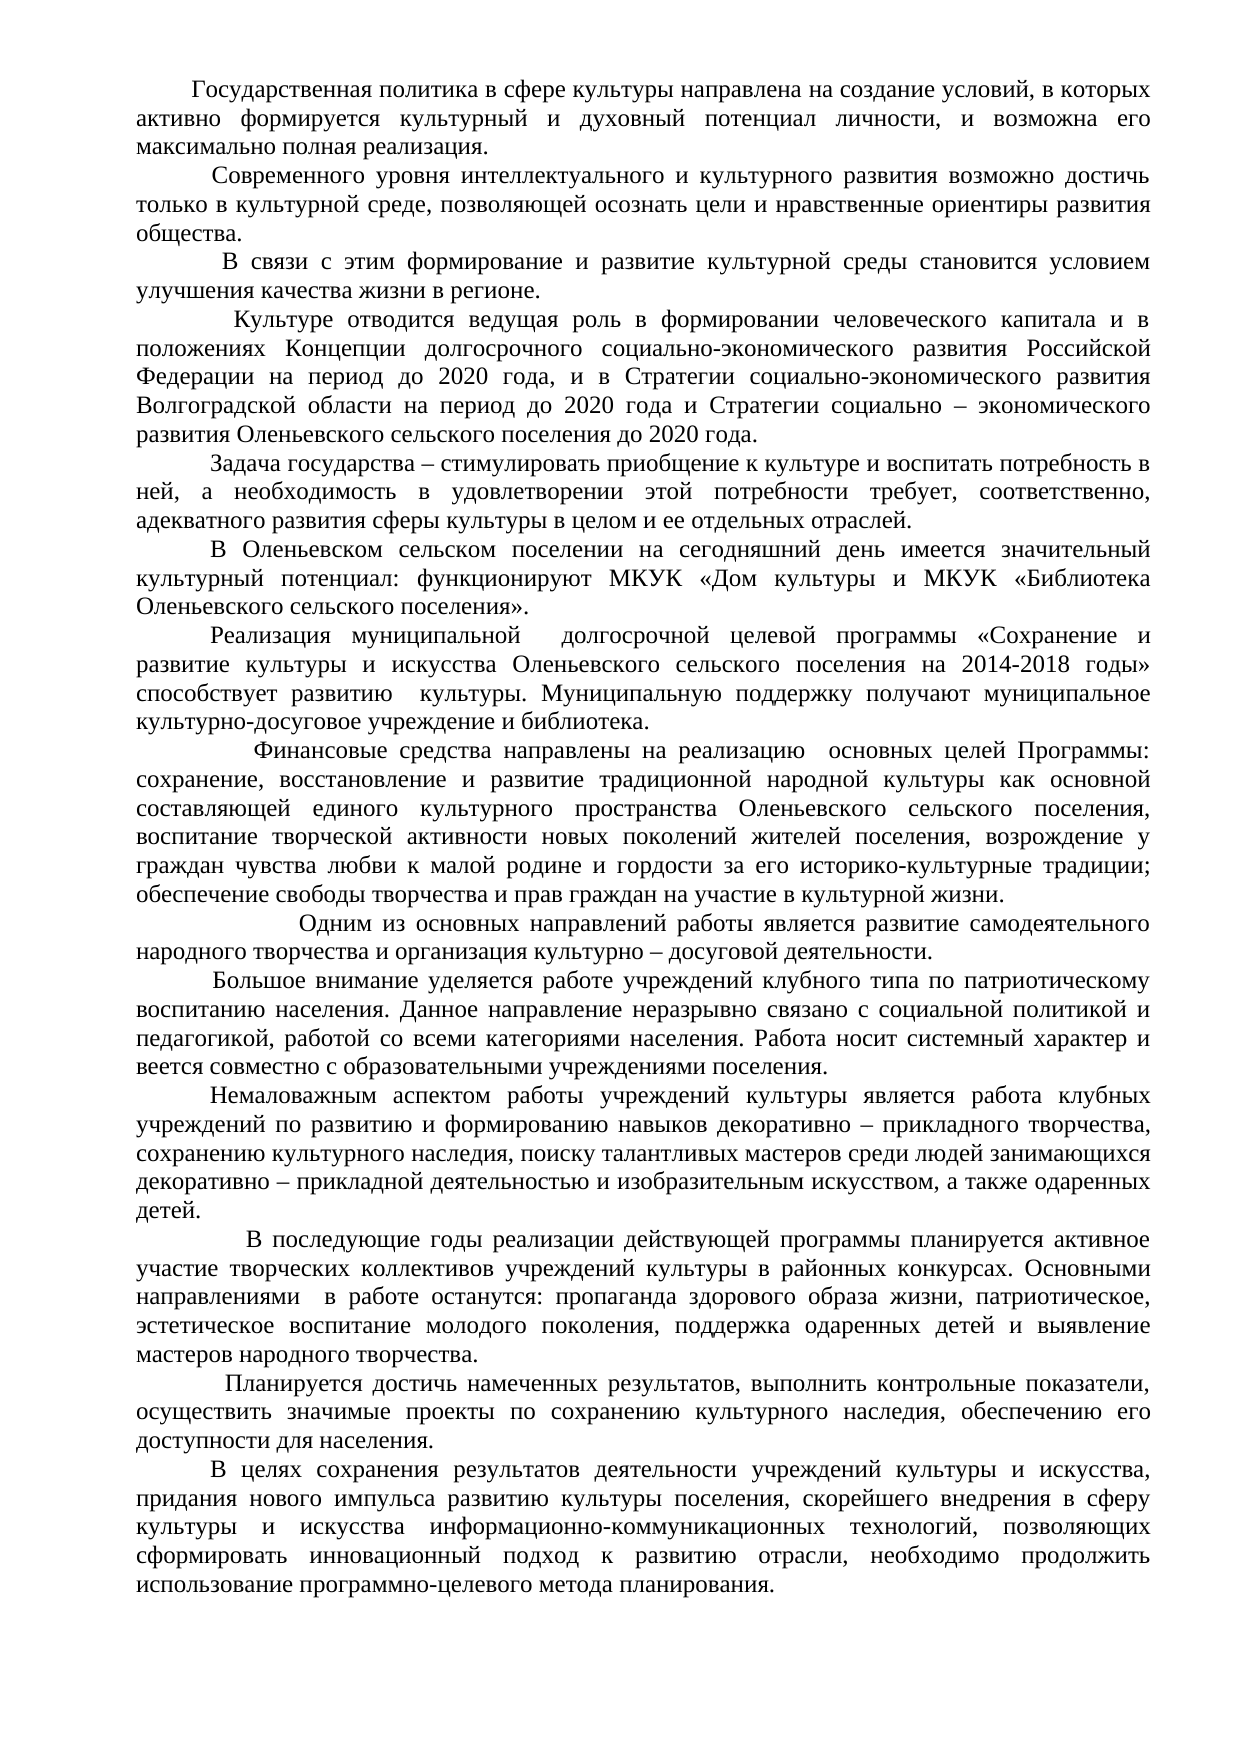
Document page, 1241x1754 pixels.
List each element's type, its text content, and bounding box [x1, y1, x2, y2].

text Финансовые средства направлены на реализацию основных целей Программы: сохранение, восстановление и развитие традиционной народной культуры как основной составляющей единого культурного пространства Оленьевского сельского поселения, воспитание творческой активности новых поколений жителей поселения, возрождение у граждан чувства любви к малой родине и гордости за его историко-культурные традиции; обеспечение свободы творчества и прав граждан на участие в культурной жизни. [136, 735, 1152, 908]
text Современного уровня интеллектуального и культурного развития возможно достичь только в культурной среде, позволяющей осознать цели и нравственные ориентиры развития общества. [136, 160, 1152, 246]
text Немаловажным аспектом работы учреждений культуры является работа клубных учреждений по развитию и формированию навыков декоративно – прикладного творчества, сохранению культурного наследия, поиску талантливых мастеров среди людей занимающихся декоративно – прикладной деятельностью и изобразительным искусством, а также одаренных детей. [136, 1080, 1152, 1224]
text Большое внимание уделяется работе учреждений клубного типа по патриотическому воспитанию населения. Данное направление неразрывно связано с социальной политикой и педагогикой, работой со всеми категориями населения. Работа носит системный характер и веется совместно с образовательными учреждениями поселения. [136, 965, 1152, 1080]
text В Оленьевском сельском поселении на сегодняшний день имеется значительный культурный потенциал: функционируют МКУК «Дом культуры и МКУК «Библиотека Оленьевского сельского поселения». [136, 534, 1152, 620]
text Культуре отводится ведущая роль в формировании человеческого капитала и в положениях Концепции долгосрочного социально-экономического развития Российской Федерации на период до 2020 года, и в Стратегии социально-экономического развития Волгоградской области на период до 2020 года и Стратегии социально – экономического развития Оленьевского сельского поселения до 2020 года. [136, 304, 1152, 448]
text Реализация муниципальной долгосрочной целевой программы «Сохранение и развитие культуры и искусства Оленьевского сельского поселения на 2014-2018 годы» способствует развитию культуры. Муниципальную поддержку получают муниципальное культурно-досуговое учреждение и библиотека. [136, 620, 1152, 735]
text В связи с этим формирование и развитие культурной среды становится условием улучшения качества жизни в регионе. [136, 246, 1152, 304]
text Одним из основных направлений работы является развитие самодеятельного народного творчества и организация культурно – досуговой деятельности. [136, 908, 1152, 965]
text В целях сохранения результатов деятельности учреждений культуры и искусства, придания нового импульса развитию культуры поселения, скорейшего внедрения в сферу культуры и искусства информационно-коммуникационных технологий, позволяющих сформировать инновационный подход к развитию отрасли, необходимо продолжить использование программно-целевого метода планирования. [136, 1454, 1152, 1598]
text Задача государства – стимулировать приобщение к культуре и воспитать потребность в ней, а необходимость в удовлетворении этой потребности требует, соответственно, адекватного развития сферы культуры в целом и ее отдельных отраслей. [136, 448, 1152, 534]
text В последующие годы реализации действующей программы планируется активное участие творческих коллективов учреждений культуры в районных конкурсах. Основными направлениями в работе останутся: пропаганда здорового образа жизни, патриотическое, эстетическое воспитание молодого поколения, поддержка одаренных детей и выявление мастеров народного творчества. [136, 1224, 1152, 1368]
text Планируется достичь намеченных результатов, выполнить контрольные показатели, осуществить значимые проекты по сохранению культурного наследия, обеспечению его доступности для населения. [136, 1368, 1152, 1454]
text Государственная политика в сфере культуры направлена на создание условий, в которых активно формируется культурный и духовный потенциал личности, и возможна его максимально полная реализация. [136, 74, 1152, 160]
